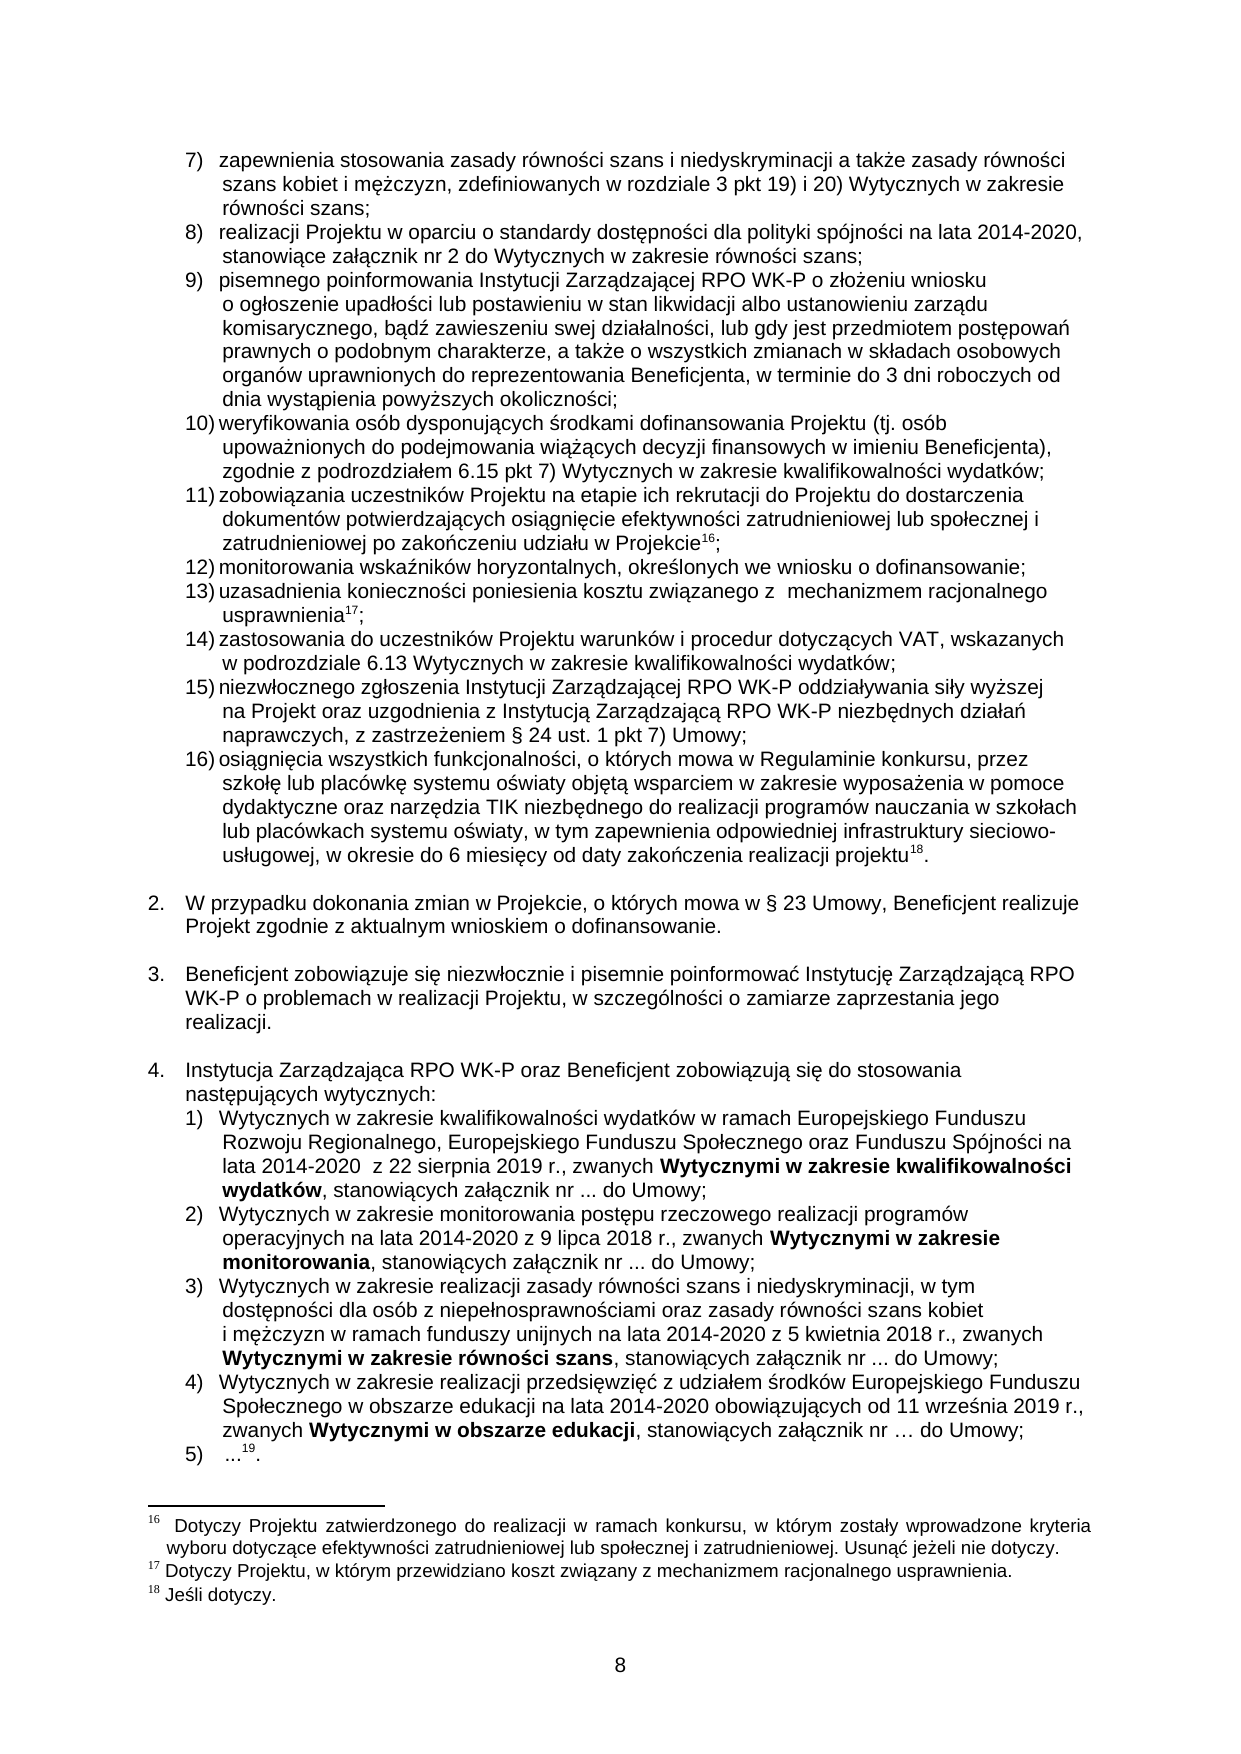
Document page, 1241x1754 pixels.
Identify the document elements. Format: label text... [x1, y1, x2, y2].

list monitorowania wskaźników horyzontalnych, określonych we wniosku o dofinansowanie; [185, 555, 1092, 579]
list Wytycznych w zakresie monitorowania postępu rzeczowego realizacji programów operacyjnych na lata 2014-2020 z 9 lipca 2018 r., zwanych Wytycznymi w zakresie monitorowania, stanowiących załącznik nr ... do Umowy; [185, 1202, 1092, 1274]
list niezwłocznego zgłoszenia Instytucji Zarządzającej RPO WK-P oddziaływania siły wyższej na Projekt oraz uzgodnienia z Instytucją Zarządzającą RPO WK-P niezbędnych działań naprawczych, z zastrzeżeniem § 24 ust. 1 pkt 7) Umowy; [185, 675, 1092, 747]
list Beneficjent zobowiązuje się niezwłocznie i pisemnie poinformować Instytucję Zarządzającą RPO WK-P o problemach w realizacji Projektu, w szczególności o zamiarze zaprzestania jego realizacji. [148, 962, 1092, 1034]
list pisemnego poinformowania Instytucji Zarządzającej RPO WK-P o złożeniu wniosku o ogłoszenie upadłości lub postawieniu w stan likwidacji albo ustanowieniu zarządu komisarycznego, bądź zawieszeniu swej działalności, lub gdy jest przedmiotem postępowań prawnych o podobnym charakterze, a także o wszystkich zmianach w składach osobowych organów uprawnionych do reprezentowania Beneficjenta, w terminie do 3 dni roboczych od dnia wystąpienia powyższych okoliczności; [185, 267, 1092, 411]
list W przypadku dokonania zmian w Projekcie, o których mowa w § 23 Umowy, Beneficjent realizuje Projekt zgodnie z aktualnym wnioskiem o dofinansowanie. [148, 890, 1092, 938]
list uzasadnienia konieczności poniesienia kosztu związanego z mechanizmem racjonalnego usprawnienia; [185, 579, 1092, 627]
list zobowiązania uczestników Projektu na etapie ich rekrutacji do Projektu do dostarczenia dokumentów potwierdzających osiągnięcie efektywności zatrudnieniowej lub społecznej i zatrudnieniowej po zakończeniu udziału w Projekcie; [185, 483, 1092, 555]
list weryfikowania osób dysponujących środkami dofinansowania Projektu (tj. osób upoważnionych do podejmowania wiążących decyzji finansowych w imieniu Beneficjenta), zgodnie z podrozdziałem 6.15 pkt 7) Wytycznych w zakresie kwalifikowalności wydatków; [185, 411, 1092, 483]
list .... [185, 1441, 1092, 1465]
list Wytycznych w zakresie kwalifikowalności wydatków w ramach Europejskiego Funduszu Rozwoju Regionalnego, Europejskiego Funduszu Społecznego oraz Funduszu Spójności na lata 2014-2020 z 22 sierpnia 2019 r., zwanych Wytycznymi w zakresie kwalifikowalności wydatków, stanowiących załącznik nr ... do Umowy; [185, 1106, 1092, 1202]
list Instytucja Zarządzająca RPO WK-P oraz Beneficjent zobowiązują się do stosowania następujących wytycznych: [148, 1058, 1092, 1106]
list zapewnienia stosowania zasady równości szans i niedyskryminacji a także zasady równości szans kobiet i mężczyzn, zdefiniowanych w rozdziale 3 pkt 19) i 20) Wytycznych w zakresie równości szans; [185, 148, 1092, 219]
list realizacji Projektu w oparciu o standardy dostępności dla polityki spójności na lata 2014-2020, stanowiące załącznik nr 2 do Wytycznych w zakresie równości szans; [185, 219, 1092, 267]
list Wytycznych w zakresie realizacji przedsięwzięć z udziałem środków Europejskiego Funduszu Społecznego w obszarze edukacji na lata 2014-2020 obowiązujących od 11 września 2019 r., zwanych Wytycznymi w obszarze edukacji, stanowiących załącznik nr … do Umowy; [185, 1369, 1092, 1441]
list zastosowania do uczestników Projektu warunków i procedur dotyczących VAT, wskazanych w podrozdziale 6.13 Wytycznych w zakresie kwalifikowalności wydatków; [185, 627, 1092, 675]
list Wytycznych w zakresie realizacji zasady równości szans i niedyskryminacji, w tym dostępności dla osób z niepełnosprawnościami oraz zasady równości szans kobiet i mężczyzn w ramach funduszy unijnych na lata 2014-2020 z 5 kwietnia 2018 r., zwanych Wytycznymi w zakresie równości szans, stanowiących załącznik nr ... do Umowy; [185, 1274, 1092, 1369]
list osiągnięcia wszystkich funkcjonalności, o których mowa w Regulaminie konkursu, przez szkołę lub placówkę systemu oświaty objętą wsparciem w zakresie wyposażenia w pomoce dydaktyczne oraz narzędzia TIK niezbędnego do realizacji programów nauczania w szkołach lub placówkach systemu oświaty, w tym zapewnienia odpowiedniej infrastruktury sieciowo-usługowej, w okresie do 6 miesięcy od daty zakończenia realizacji projektu. [185, 747, 1092, 866]
